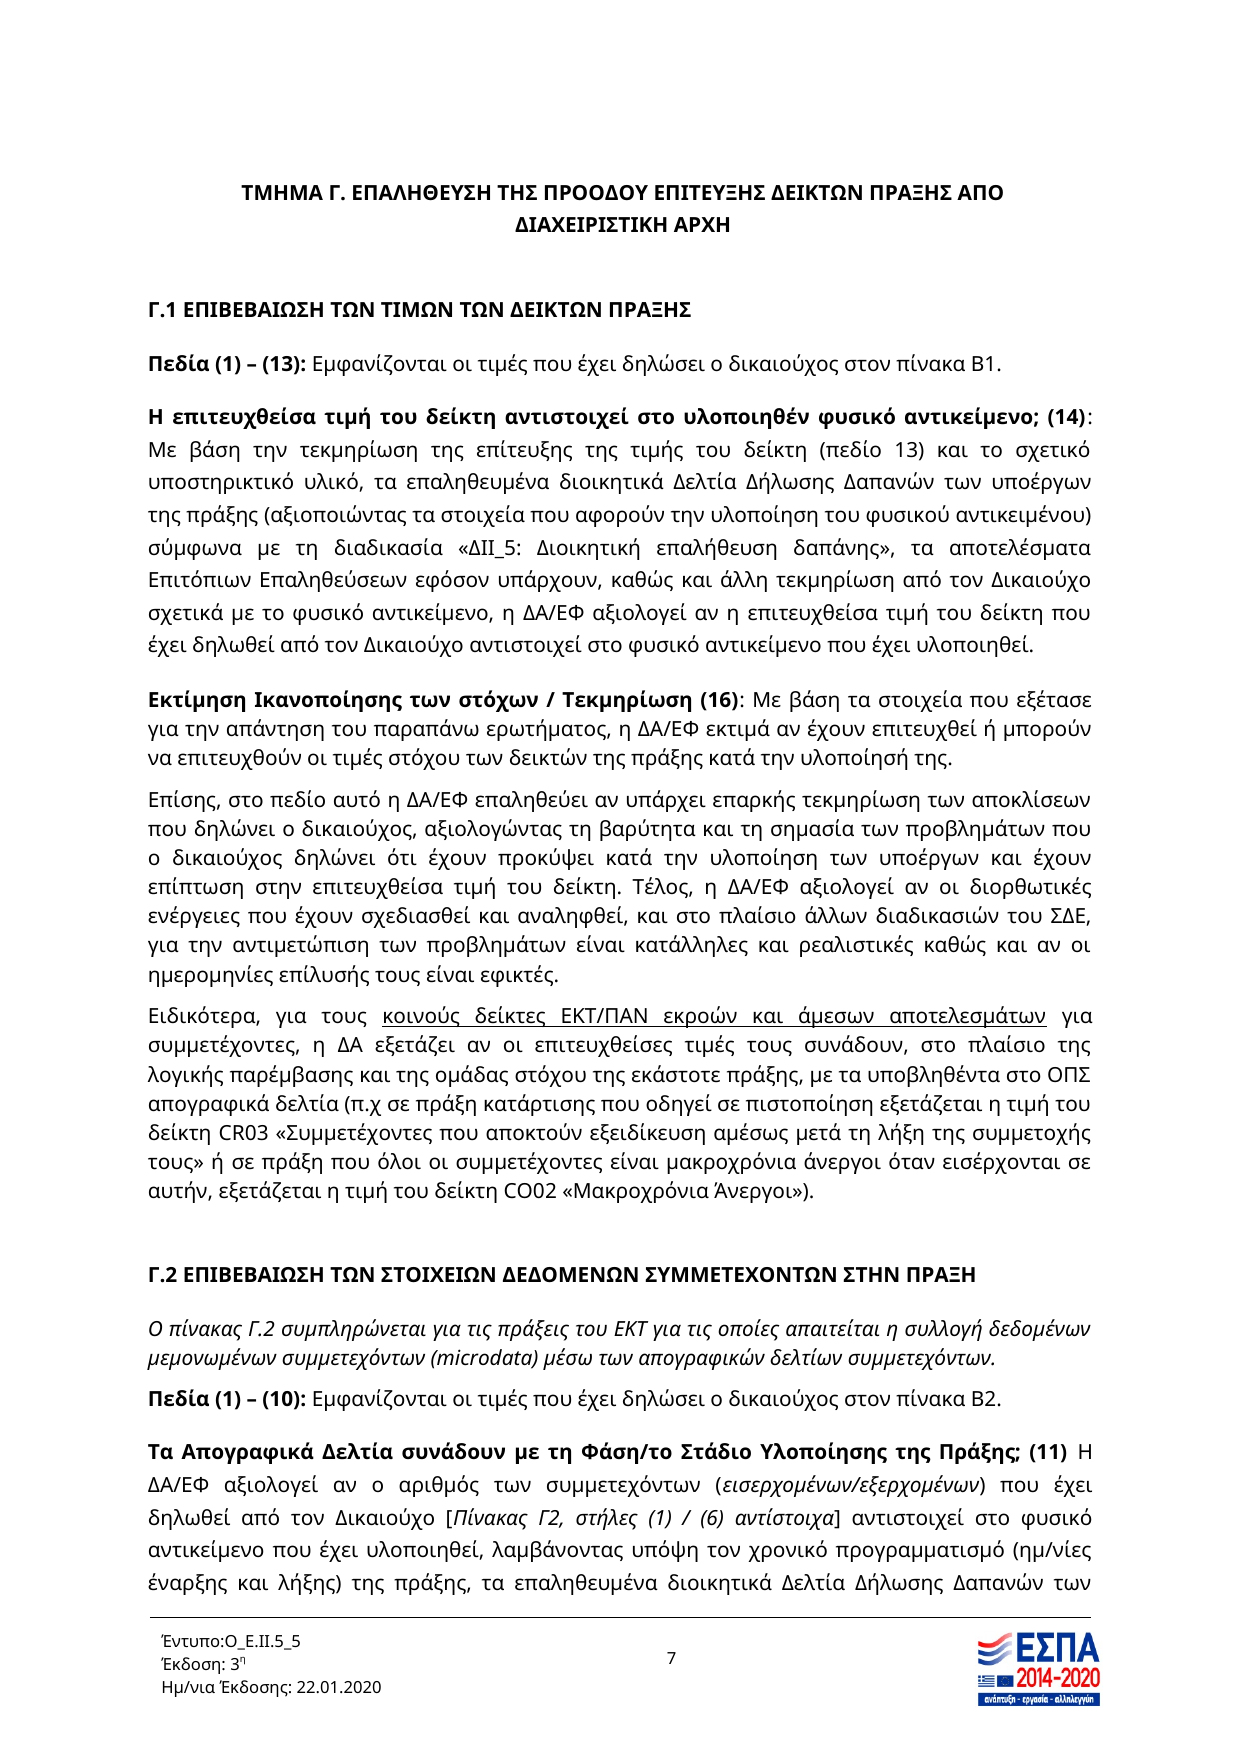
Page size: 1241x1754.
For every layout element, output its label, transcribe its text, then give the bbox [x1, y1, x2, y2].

text Γ.2 ΕΠΙΒΕΒΑΙΩΣΗ ΤΩΝ ΣΤΟΙΧΕΙΩΝ ΔΕΔΟΜΕΝΩΝ ΣΥΜΜΕΤΕΧΟΝΤΩΝ ΣΤΗΝ ΠΡΑΞΗ [148, 1259, 1092, 1288]
text Η επιτευχθείσα τιμή του δείκτη αντιστοιχεί στο υλοποιηθέν φυσικό αντικείμενο; (14): Με βάση την τεκμηρίωση της επίτευξης της τιμής του δείκτη (πεδίο 13) και το σχετικό υποστηρικτικό υλικό, τα επαληθευμένα διοικητικά Δελτία Δήλωσης Δαπανών των υποέργων της πράξης (αξιοποιώντας τα στοιχεία που αφορούν την υλοποίηση του φυσικού αντικειμένου) σύμφωνα με τη διαδικασία «ΔΙΙ_5: Διοικητική επαλήθευση δαπάνης», τα αποτελέσματα Επιτόπιων Επαληθεύσεων εφόσον υπάρχουν, καθώς και άλλη τεκμηρίωση από τον Δικαιούχο σχετικά με το φυσικό αντικείμενο, η ΔΑ/ΕΦ αξιολογεί αν η επιτευχθείσα τιμή του δείκτη που έχει δηλωθεί από τον Δικαιούχο αντιστοιχεί στο φυσικό αντικείμενο που έχει υλοποιηθεί. [148, 402, 1092, 659]
text Ειδικότερα, για τους κοινούς δείκτες ΕΚΤ/ΠΑΝ εκροών και άμεσων αποτελεσμάτων για συμμετέχοντες, η ΔΑ εξετάζει αν οι επιτευχθείσες τιμές τους συνάδουν, στο πλαίσιο της λογικής παρέμβασης και της ομάδας στόχου της εκάστοτε πράξης, με τα υποβληθέντα στο ΟΠΣ απογραφικά δελτία (π.χ σε πράξη κατάρτισης που οδηγεί σε πιστοποίηση εξετάζεται η τιμή του δείκτη CR03 «Συμμετέχοντες που αποκτούν εξειδίκευση αμέσως μετά τη λήξη της συμμετοχής τους» ή σε πράξη που όλοι οι συμμετέχοντες είναι μακροχρόνια άνεργοι όταν εισέρχονται σε αυτήν, εξετάζεται η τιμή του δείκτη CO02 «Μακροχρόνια Άνεργοι»). [148, 1001, 1092, 1205]
text Πεδία (1) – (10): Εμφανίζονται οι τιμές που έχει δηλώσει ο δικαιούχος στον πίνακα Β2. [148, 1384, 1092, 1412]
text Πεδία (1) – (13): Εμφανίζονται οι τιμές που έχει δηλώσει ο δικαιούχος στον πίνακα Β1. [148, 349, 1092, 377]
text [148, 1437, 1092, 1596]
text Γ.1 ΕΠΙΒΕΒΑΙΩΣΗ ΤΩΝ ΤΙΜΩΝ ΤΩΝ ΔΕΙΚΤΩΝ ΠΡΑΞΗΣ [148, 295, 1092, 324]
text Εκτίμηση Ικανοποίησης των στόχων / Τεκμηρίωση (16): Με βάση τα στοιχεία που εξέτασε για την απάντηση του παραπάνω ερωτήματος, η ΔΑ/ΕΦ εκτιμά αν έχουν επιτευχθεί ή μπορούν να επιτευχθούν οι τιμές στόχου των δεικτών της πράξης κατά την υλοποίησή της. [148, 684, 1092, 771]
text Επίσης, στο πεδίο αυτό η ΔΑ/ΕΦ επαληθεύει αν υπάρχει επαρκής τεκμηρίωση των αποκλίσεων που δηλώνει ο δικαιούχος, αξιολογώντας τη βαρύτητα και τη σημασία των προβλημάτων που ο δικαιούχος δηλώνει ότι έχουν προκύψει κατά την υλοποίηση των υποέργων και έχουν επίπτωση στην επιτευχθείσα τιμή του δείκτη. Τέλος, η ΔΑ/ΕΦ αξιολογεί αν οι διορθωτικές ενέργειες που έχουν σχεδιασθεί και αναληφθεί, και στο πλαίσιο άλλων διαδικασιών του ΣΔΕ, για την αντιμετώπιση των προβλημάτων είναι κατάλληλες και ρεαλιστικές καθώς και αν οι ημερομηνίες επίλυσής τους είναι εφικτές. [148, 784, 1092, 988]
picture [974, 1631, 1103, 1708]
text Ο πίνακας Γ.2 συμπληρώνεται για τις πράξεις του ΕΚΤ για τις οποίες απαιτείται η συλλογή δεδομένων μεμονωμένων συμμετεχόντων (microdata) μέσω των απογραφικών δελτίων συμμετεχόντων. [148, 1313, 1092, 1371]
